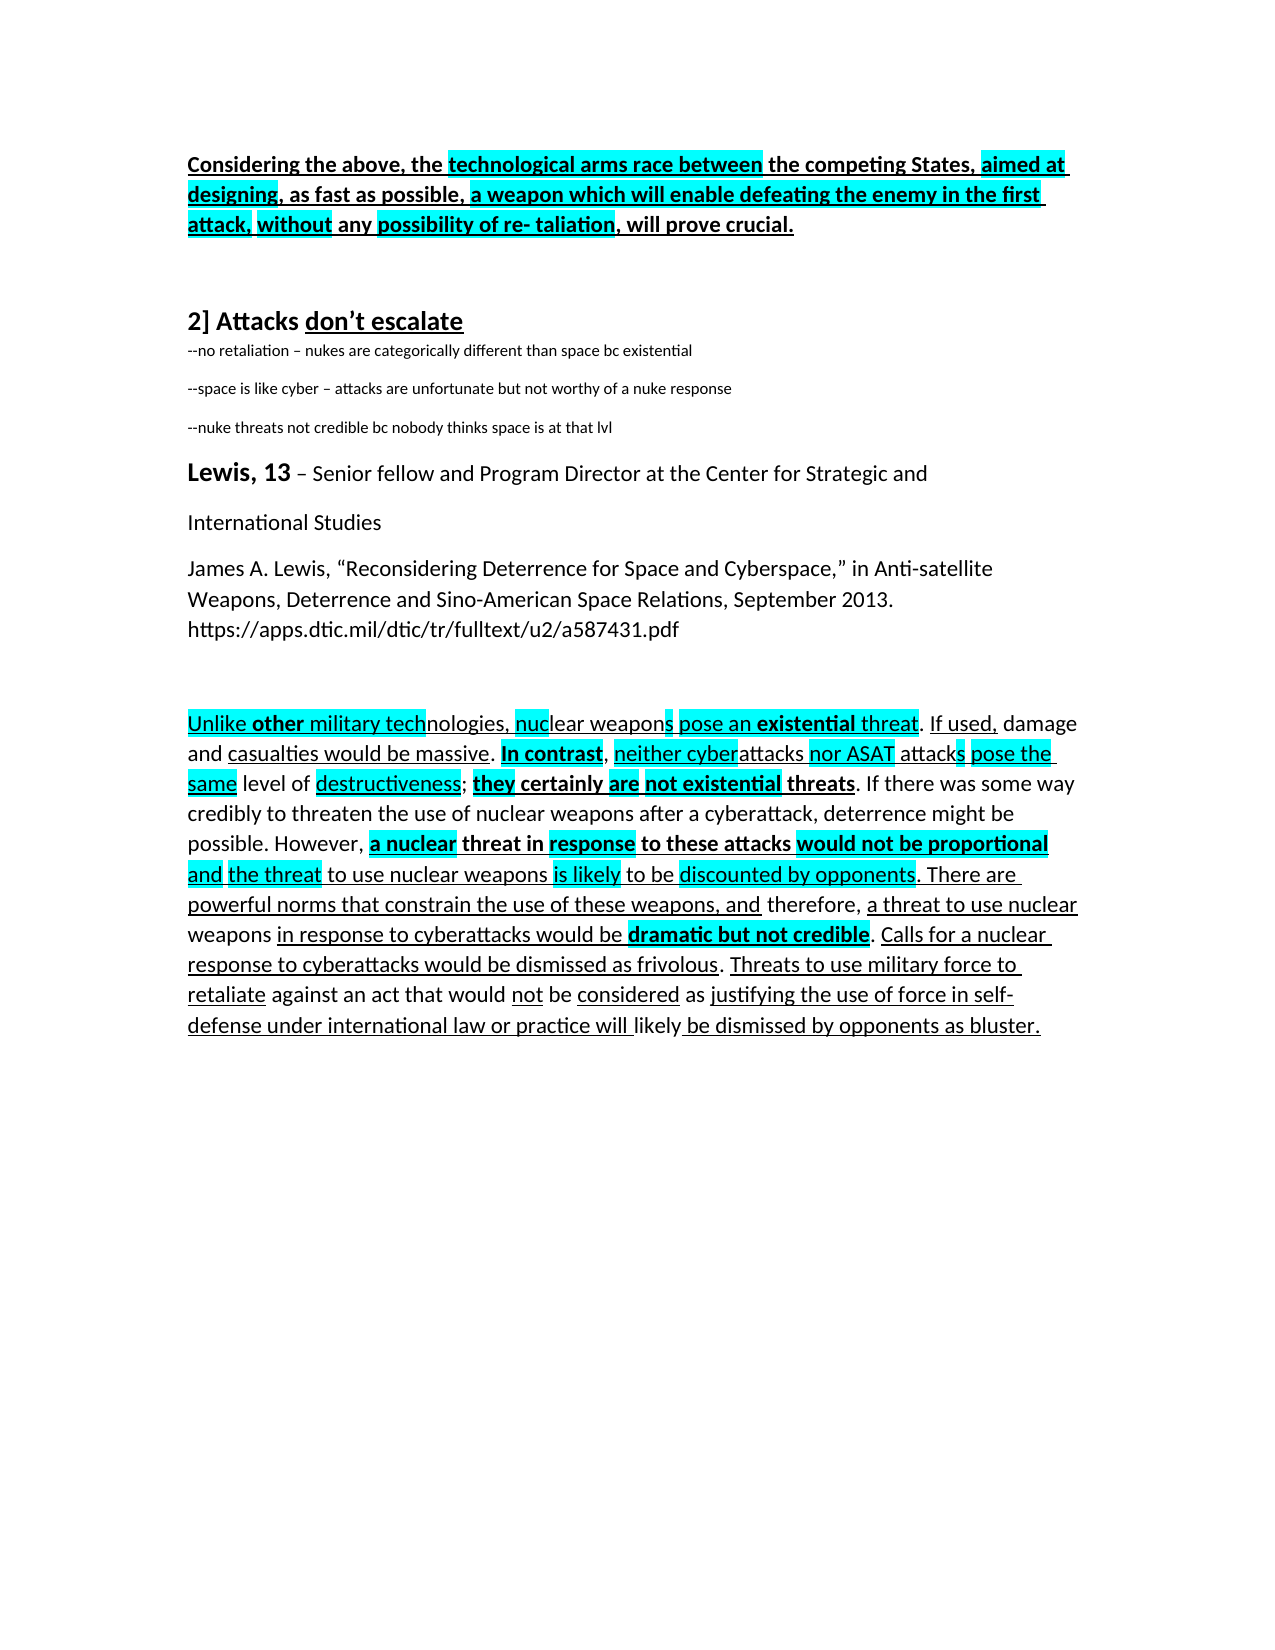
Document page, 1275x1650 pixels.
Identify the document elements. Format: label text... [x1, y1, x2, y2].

text --nuke threats not credible bc nobody thinks space is at that lvl [187, 417, 1087, 437]
text Unlike other military technologies, nuclear weapons pose an existential threat. If used, damage and casualties would be massive. In contrast, neither cyberattacks nor ASAT attacks pose the same level of destructiveness; they certainly are not existential threats. If there was some way credibly to threaten the use of nuclear weapons after a cyberattack, deterrence might be possible. However, a nuclear threat in response to these attacks would not be proportional and the threat to use nuclear weapons is likely to be discounted by opponents. There are powerful norms that constrain the use of these weapons, and therefore, a threat to use nuclear weapons in response to cyberattacks would be dramatic but not credible. Calls for a nuclear response to cyberattacks would be dismissed as frivolous. Threats to use military force to retaliate against an act that would not be considered as justifying the use of force in self-defense under international law or practice will likely be dismissed by opponents as bluster. [187, 709, 1087, 1039]
text International Studies [187, 508, 1087, 536]
text James A. Lewis, “Reconsidering Deterrence for Space and Cyberspace,” in Anti-satellite Weapons, Deterrence and Sino-American Space Relations, September 2013. https://apps.dtic.mil/dtic/tr/fulltext/u2/a587431.pdf [187, 554, 1087, 643]
subtitle 2] Attacks don’t escalate [187, 304, 1087, 337]
text --no retaliation – nukes are categorically different than space bc existential [187, 340, 1087, 360]
text Lewis, 13 – Senior fellow and Program Director at the Center for Strategic and [187, 455, 1087, 488]
text --space is like cyber – attacks are unfortunate but not worthy of a nuke response [187, 378, 1087, 399]
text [187, 150, 1087, 238]
